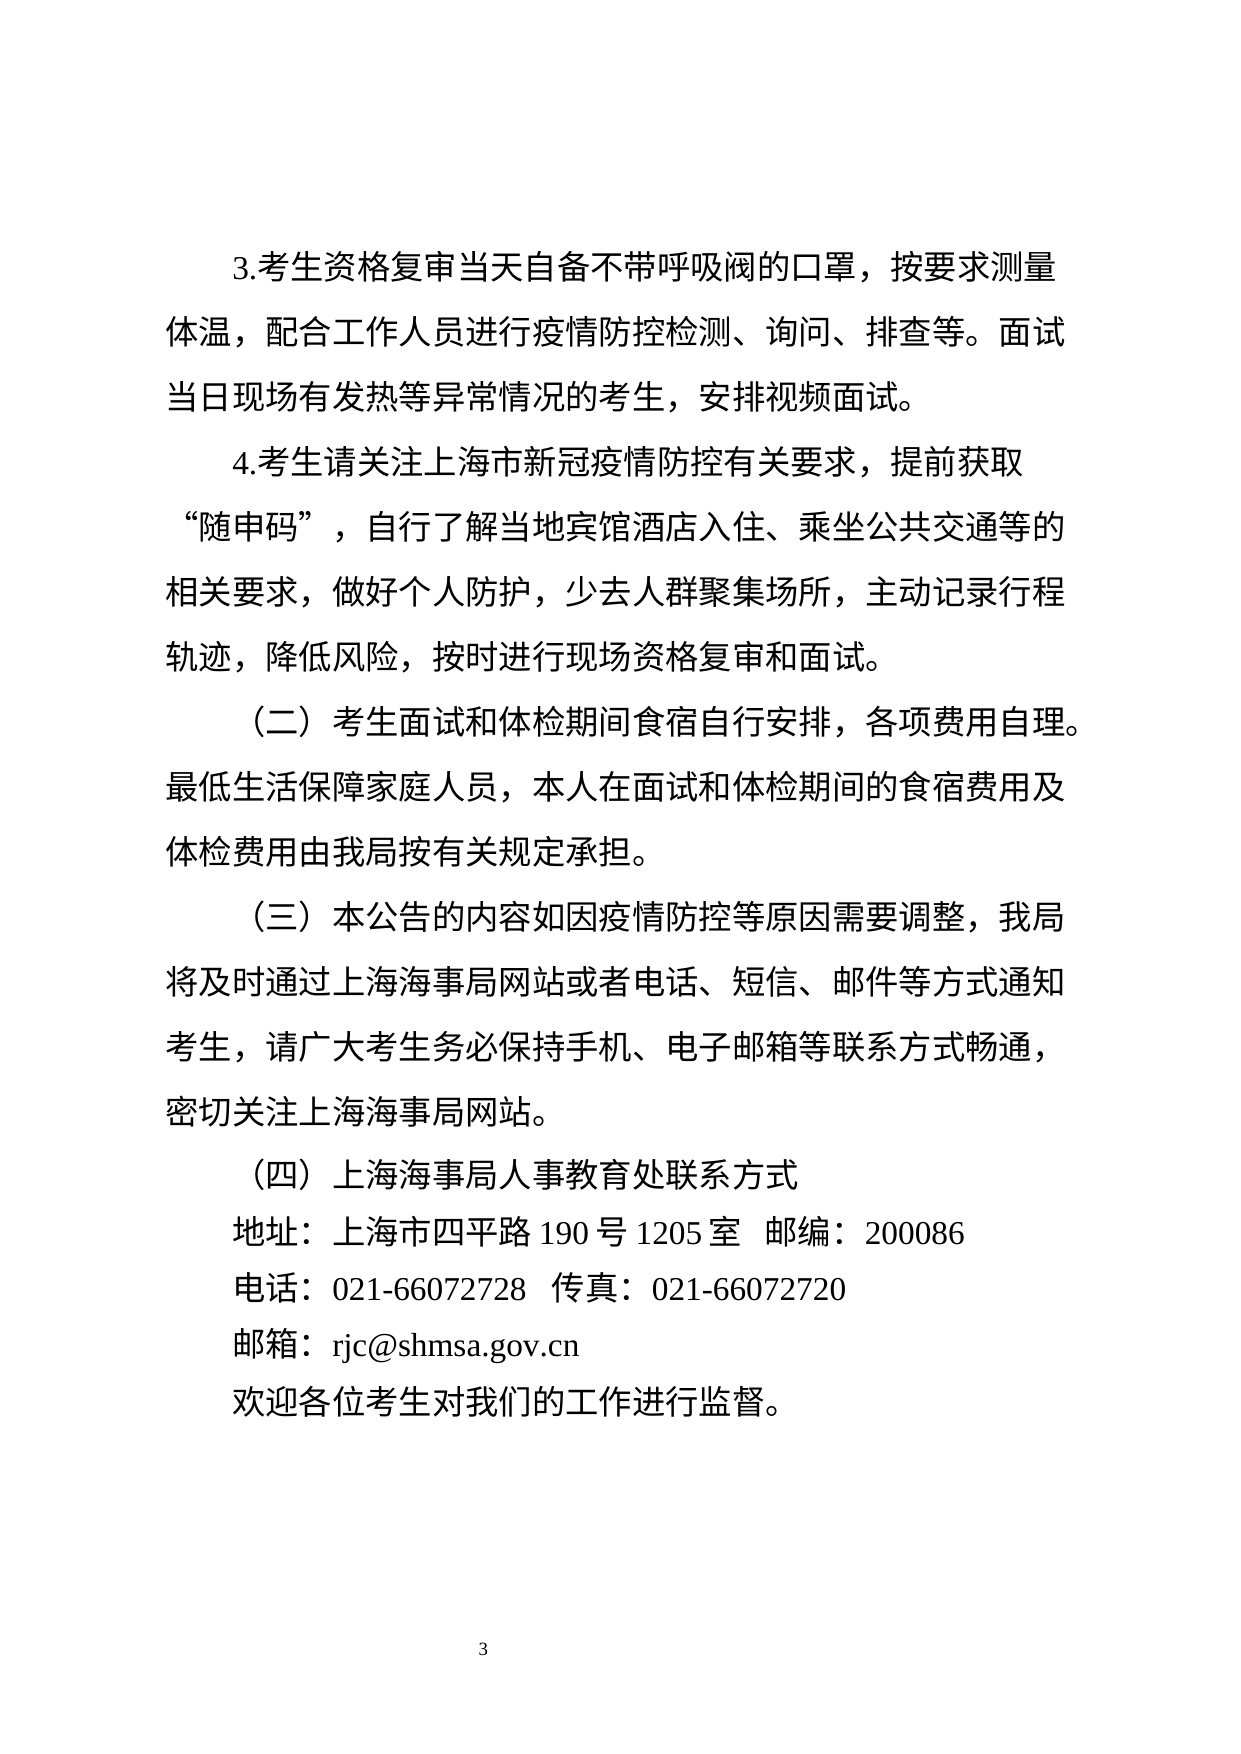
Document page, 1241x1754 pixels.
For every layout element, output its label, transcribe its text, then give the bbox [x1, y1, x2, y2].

text 欢迎各位考生对我们的工作进行监督。 [165, 1368, 1075, 1433]
text 电话：021-66072728 传真：021-66072720 [165, 1255, 1075, 1312]
text 地址：上海市四平路190号1205室 邮编：200086 [165, 1199, 1075, 1255]
text （二）考生面试和体检期间食宿自行安排，各项费用自理。最低生活保障家庭人员，本人在面试和体检期间的食宿费用及体检费用由我局按有关规定承担。 [165, 688, 1075, 883]
text 4.考生请关注上海市新冠疫情防控有关要求，提前获取“随申码”，自行了解当地宾馆酒店入住、乘坐公共交通等的相关要求，做好个人防护，少去人群聚集场所，主动记录行程轨迹，降低风险，按时进行现场资格复审和面试。 [165, 428, 1075, 688]
text 邮箱：rjc@shmsa.gov.cn [165, 1312, 1075, 1368]
text （四）上海海事局人事教育处联系方式 [165, 1143, 1075, 1199]
text 3.考生资格复审当天自备不带呼吸阀的口罩，按要求测量体温，配合工作人员进行疫情防控检测、询问、排查等。面试当日现场有发热等异常情况的考生，安排视频面试。 [165, 233, 1075, 428]
text （三）本公告的内容如因疫情防控等原因需要调整，我局将及时通过上海海事局网站或者电话、短信、邮件等方式通知考生，请广大考生务必保持手机、电子邮箱等联系方式畅通，密切关注上海海事局网站。 [165, 883, 1075, 1143]
